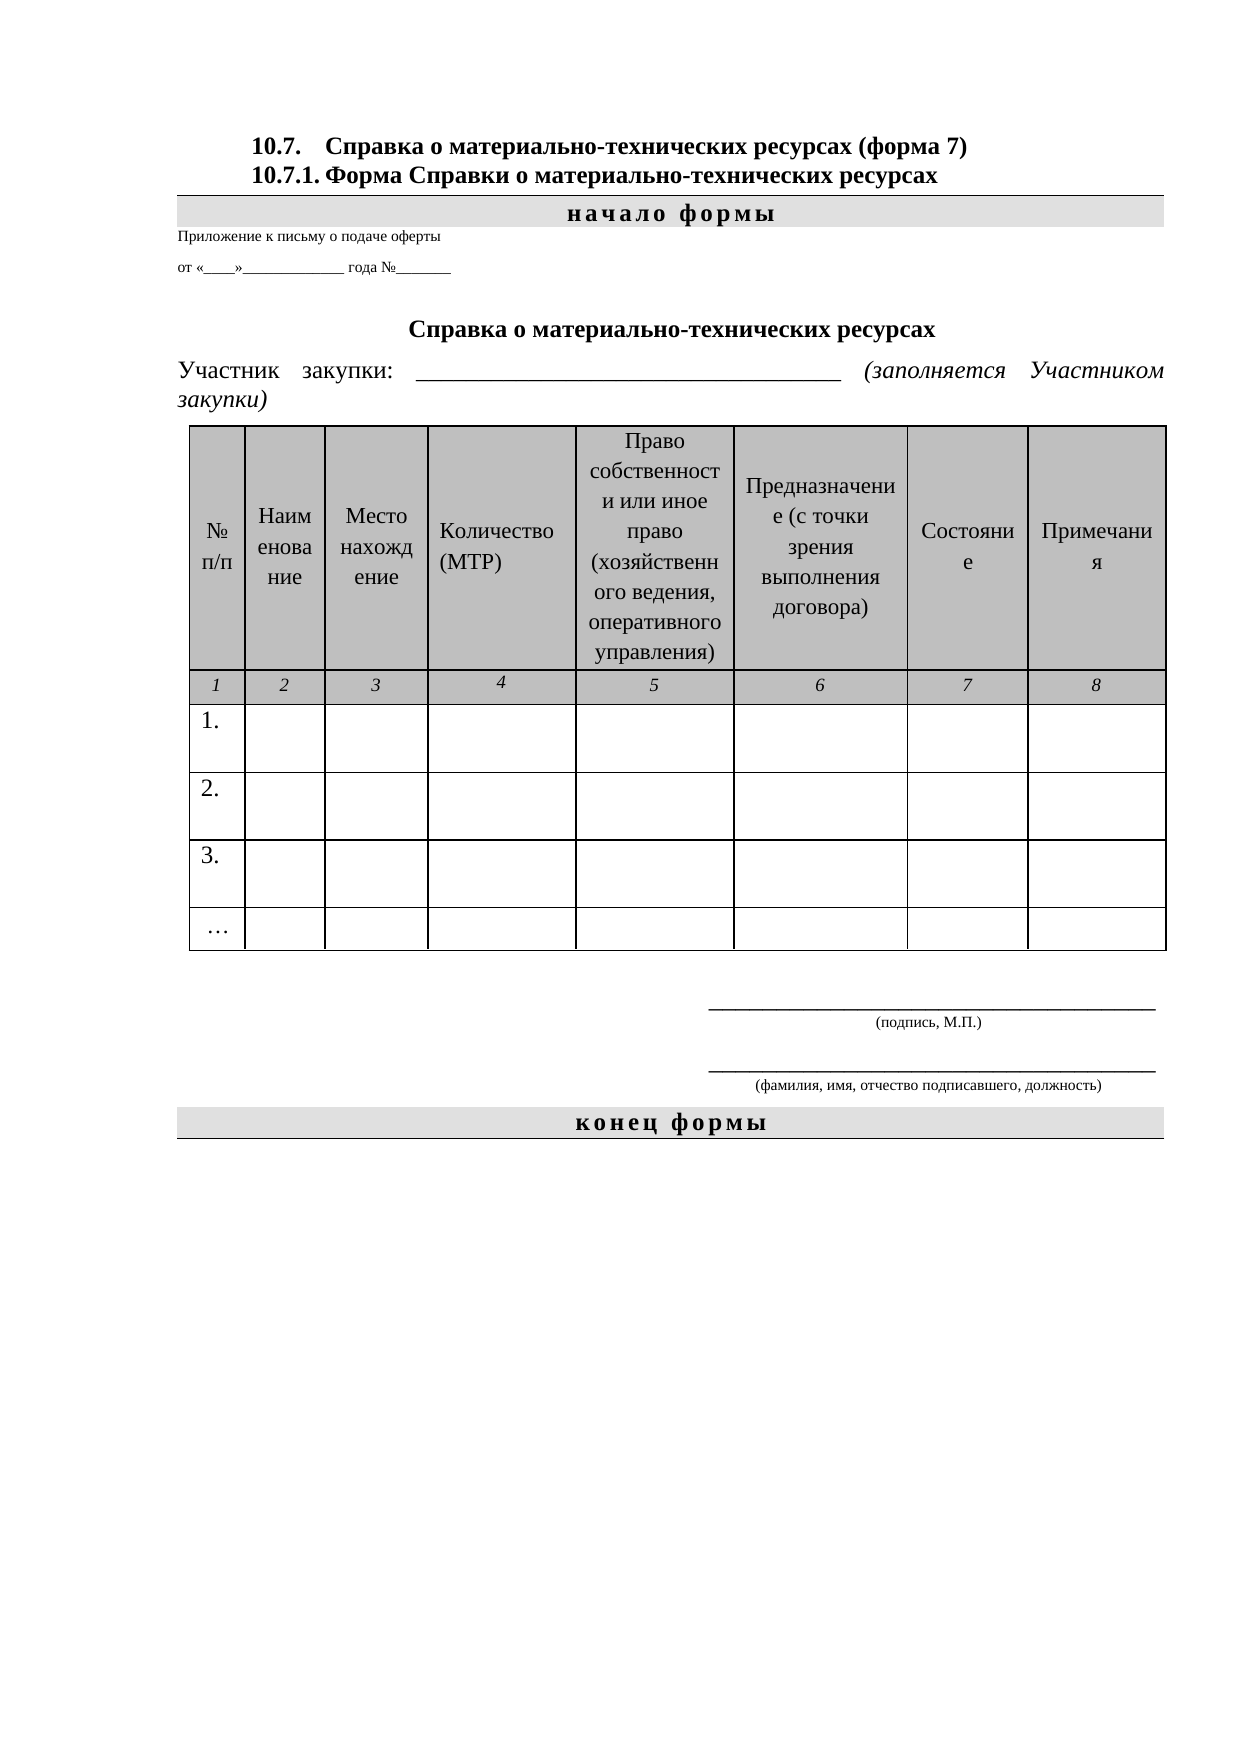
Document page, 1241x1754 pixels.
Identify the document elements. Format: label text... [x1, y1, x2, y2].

table_cell [190, 712, 244, 778]
table_cell 5 [577, 677, 733, 710]
table_cell [1029, 712, 1165, 778]
table_header Предназначение (с точки зрения выполнения договора) [735, 433, 907, 675]
table_cell [246, 847, 324, 913]
table_cell 6 [735, 677, 907, 710]
table_cell [326, 915, 427, 956]
table_cell [908, 779, 1027, 845]
text конец формы [177, 1113, 1164, 1144]
table_cell [429, 712, 575, 778]
list Форма Справки о материально-технических ресурсах [177, 166, 1167, 195]
table_header Состояние [908, 433, 1027, 675]
table_cell 4 [429, 677, 575, 710]
table_cell [577, 779, 733, 845]
table_cell [577, 712, 733, 778]
text начало формы [177, 202, 1164, 233]
table_cell [190, 847, 244, 913]
table_cell 7 [908, 677, 1027, 710]
table_cell [429, 779, 575, 845]
table_cell [577, 915, 733, 956]
table_cell 1 [190, 677, 244, 710]
text Приложение к письму о подаче оферты от «____»_____________ года №_______ [177, 233, 1167, 295]
table_cell [1029, 779, 1165, 845]
table_header Право собственности или иное право (хозяйственного ведения, оперативного управления) [577, 433, 733, 675]
table_header Количество (МТР) [429, 433, 575, 675]
table_header _________________________________ (подпись, М.П.) [691, 957, 1167, 1051]
table_cell 3 [326, 677, 427, 710]
table_cell [246, 779, 324, 845]
table_cell [246, 712, 324, 778]
table_cell 8 [1029, 677, 1165, 710]
table_cell [246, 915, 324, 956]
table_cell [326, 847, 427, 913]
table_cell _________________________________ (фамилия, имя, отчество подписавшего, должность) [691, 1051, 1167, 1113]
table_cell [429, 847, 575, 913]
table_cell [577, 847, 733, 913]
table_cell [735, 915, 907, 956]
text Участник закупки: __________________________________ (заполняется Участником закупки) [177, 362, 1167, 419]
table_cell [1029, 847, 1165, 913]
table_cell [326, 779, 427, 845]
table_header Наименование [246, 433, 324, 675]
table_cell [908, 915, 1027, 956]
table_cell [429, 915, 575, 956]
table_cell [326, 712, 427, 778]
list Справка о материально-технических ресурсах (форма 7) [177, 131, 1167, 160]
table_cell 2 [246, 677, 324, 710]
table_cell [735, 779, 907, 845]
text Справка о материально-технических ресурсах [177, 320, 1167, 349]
table_header № п/п [190, 433, 244, 675]
table_cell [190, 779, 244, 845]
table_cell [908, 847, 1027, 913]
table_header Место нахождение [326, 433, 427, 675]
table_cell [1029, 915, 1165, 956]
table_header Примечания [1029, 433, 1165, 675]
table_cell [908, 712, 1027, 778]
table_cell [735, 712, 907, 778]
table_cell … [190, 915, 244, 956]
table_cell [735, 847, 907, 913]
